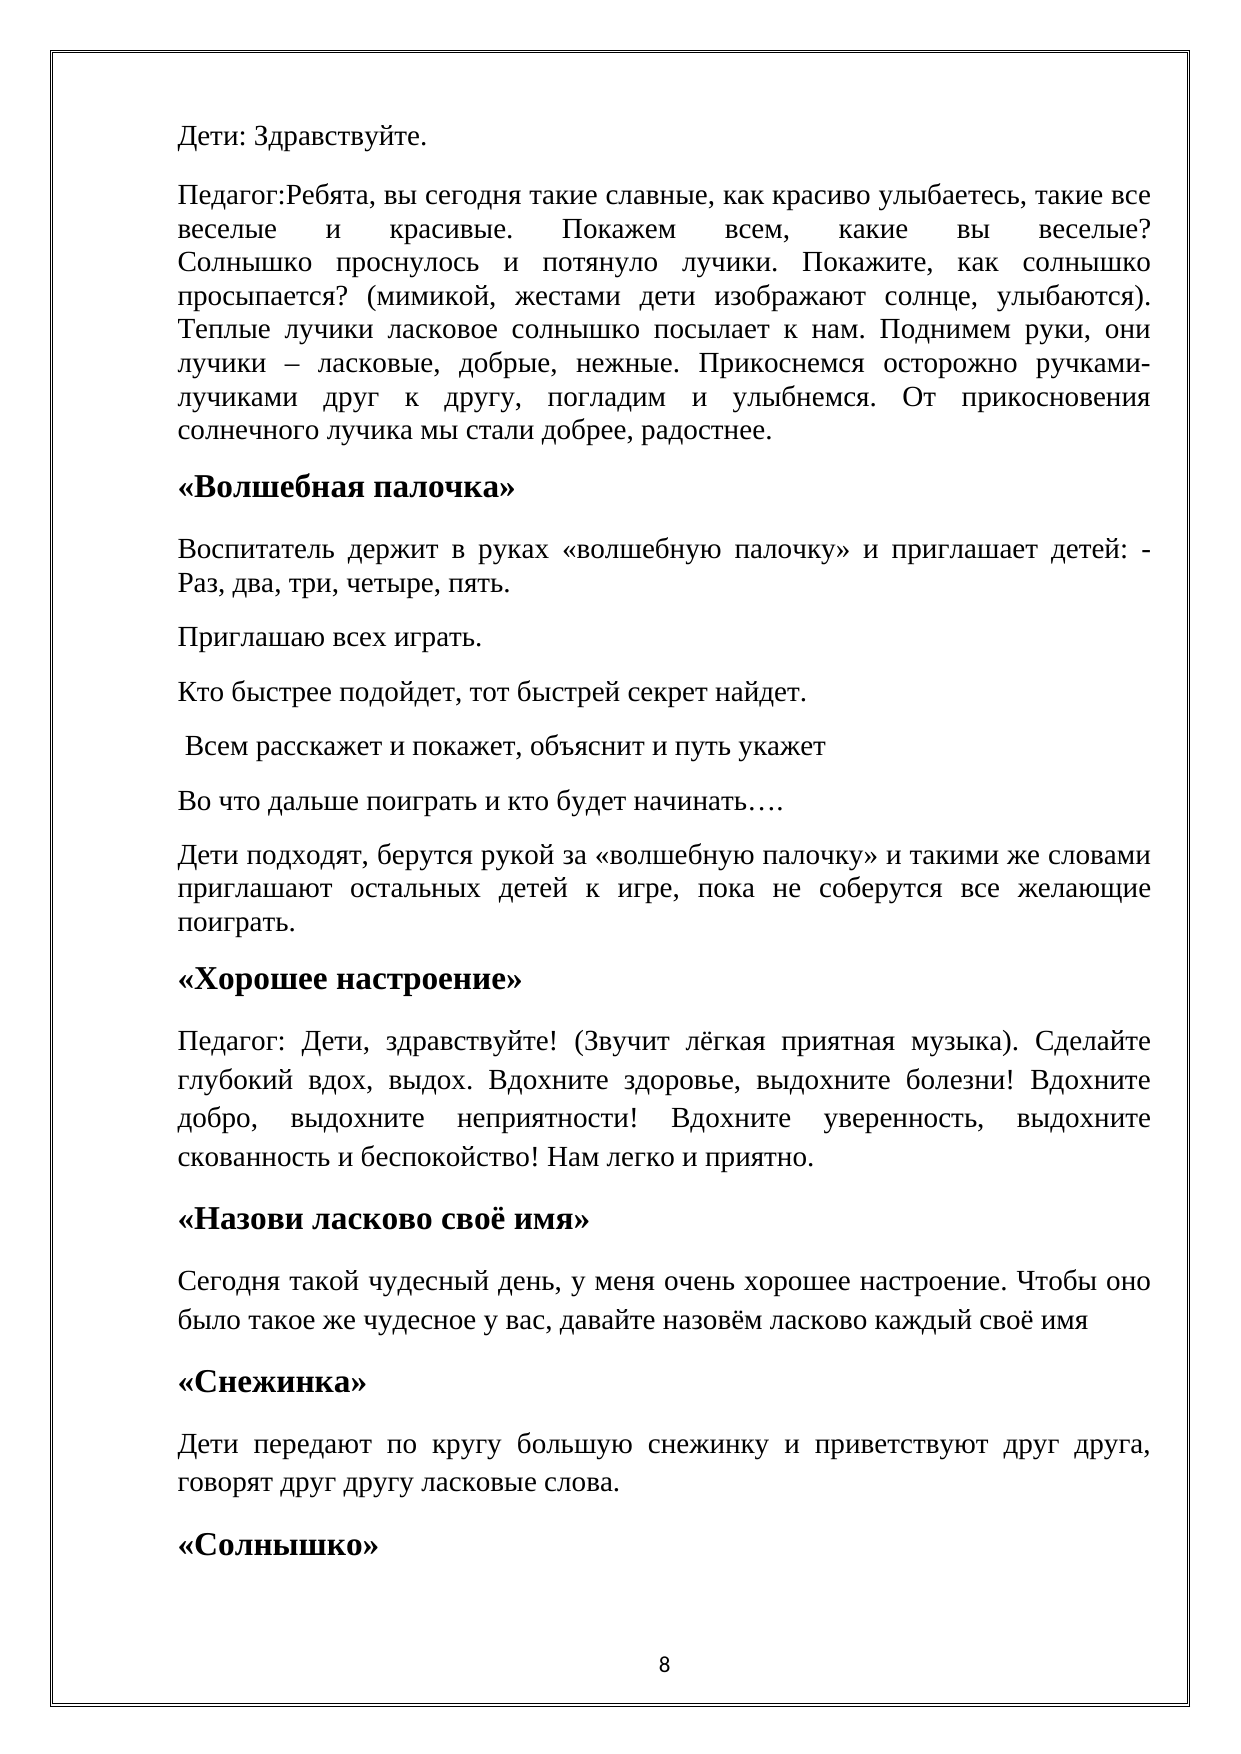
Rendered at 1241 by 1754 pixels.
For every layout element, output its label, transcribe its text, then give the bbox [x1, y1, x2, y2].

text Педагог: Дети, здравствуйте! (Звучит лёгкая приятная музыка). Сделайте глубокий вдох, выдох. Вдохните здоровье, выдохните болезни! Вдохните добро, выдохните неприятности! Вдохните уверенность, выдохните скованность и беспокойство! Нам легко и приятно. [177, 1023, 1152, 1172]
text Во что дальше поиграть и кто будет начинать…. [177, 783, 1152, 816]
text «Волшебная палочка» [177, 467, 1152, 505]
text «Хорошее настроение» [177, 958, 1152, 997]
text «Назови ласково своё имя» [177, 1198, 1152, 1237]
text Воспитатель держит в руках «волшебную палочку» и приглашает детей: - Раз, два, три, четыре, пять. [177, 532, 1152, 599]
text «Снежинка» [177, 1361, 1152, 1399]
text Педагог:Ребята, вы сегодня такие славные, как красиво улыбаетесь, такие все веселые и красивые. Покажем всем, какие вы веселые? Солнышко проснулось и потянуло лучики. Покажите, как солнышко просыпается? (мимикой, жестами дети изображают солнце, улыбаются). Теплые лучики ласковое солнышко посылает к нам. Поднимем руки, они лучики – ласковые, добрые, нежные. Прикоснемся осторожно ручками-лучиками друг к другу, погладим и улыбнемся. От прикосновения солнечного лучика мы стали добрее, радостнее. [177, 177, 1152, 446]
text Дети передают по кругу большую снежинку и приветствуют друг друга, говорят друг другу ласковые слова. [177, 1426, 1152, 1498]
text Всем расскажет и покажет, объяснит и путь укажет [177, 728, 1152, 762]
text Сегодня такой чудесный день, у меня очень хорошее настроение. Чтобы оно было такое же чудесное у вас, давайте назовём ласково каждый своё имя [177, 1263, 1152, 1335]
text Дети подходят, берутся рукой за «волшебную палочку» и такими же словами приглашают остальных детей к игре, пока не соберутся все желающие поиграть. [177, 837, 1152, 938]
text Приглашаю всех играть. [177, 619, 1152, 653]
text Кто быстрее подойдет, тот быстрей секрет найдет. [177, 674, 1152, 707]
text Дети: Здравствуйте. [177, 118, 1152, 152]
text «Солнышко» [177, 1524, 1152, 1562]
